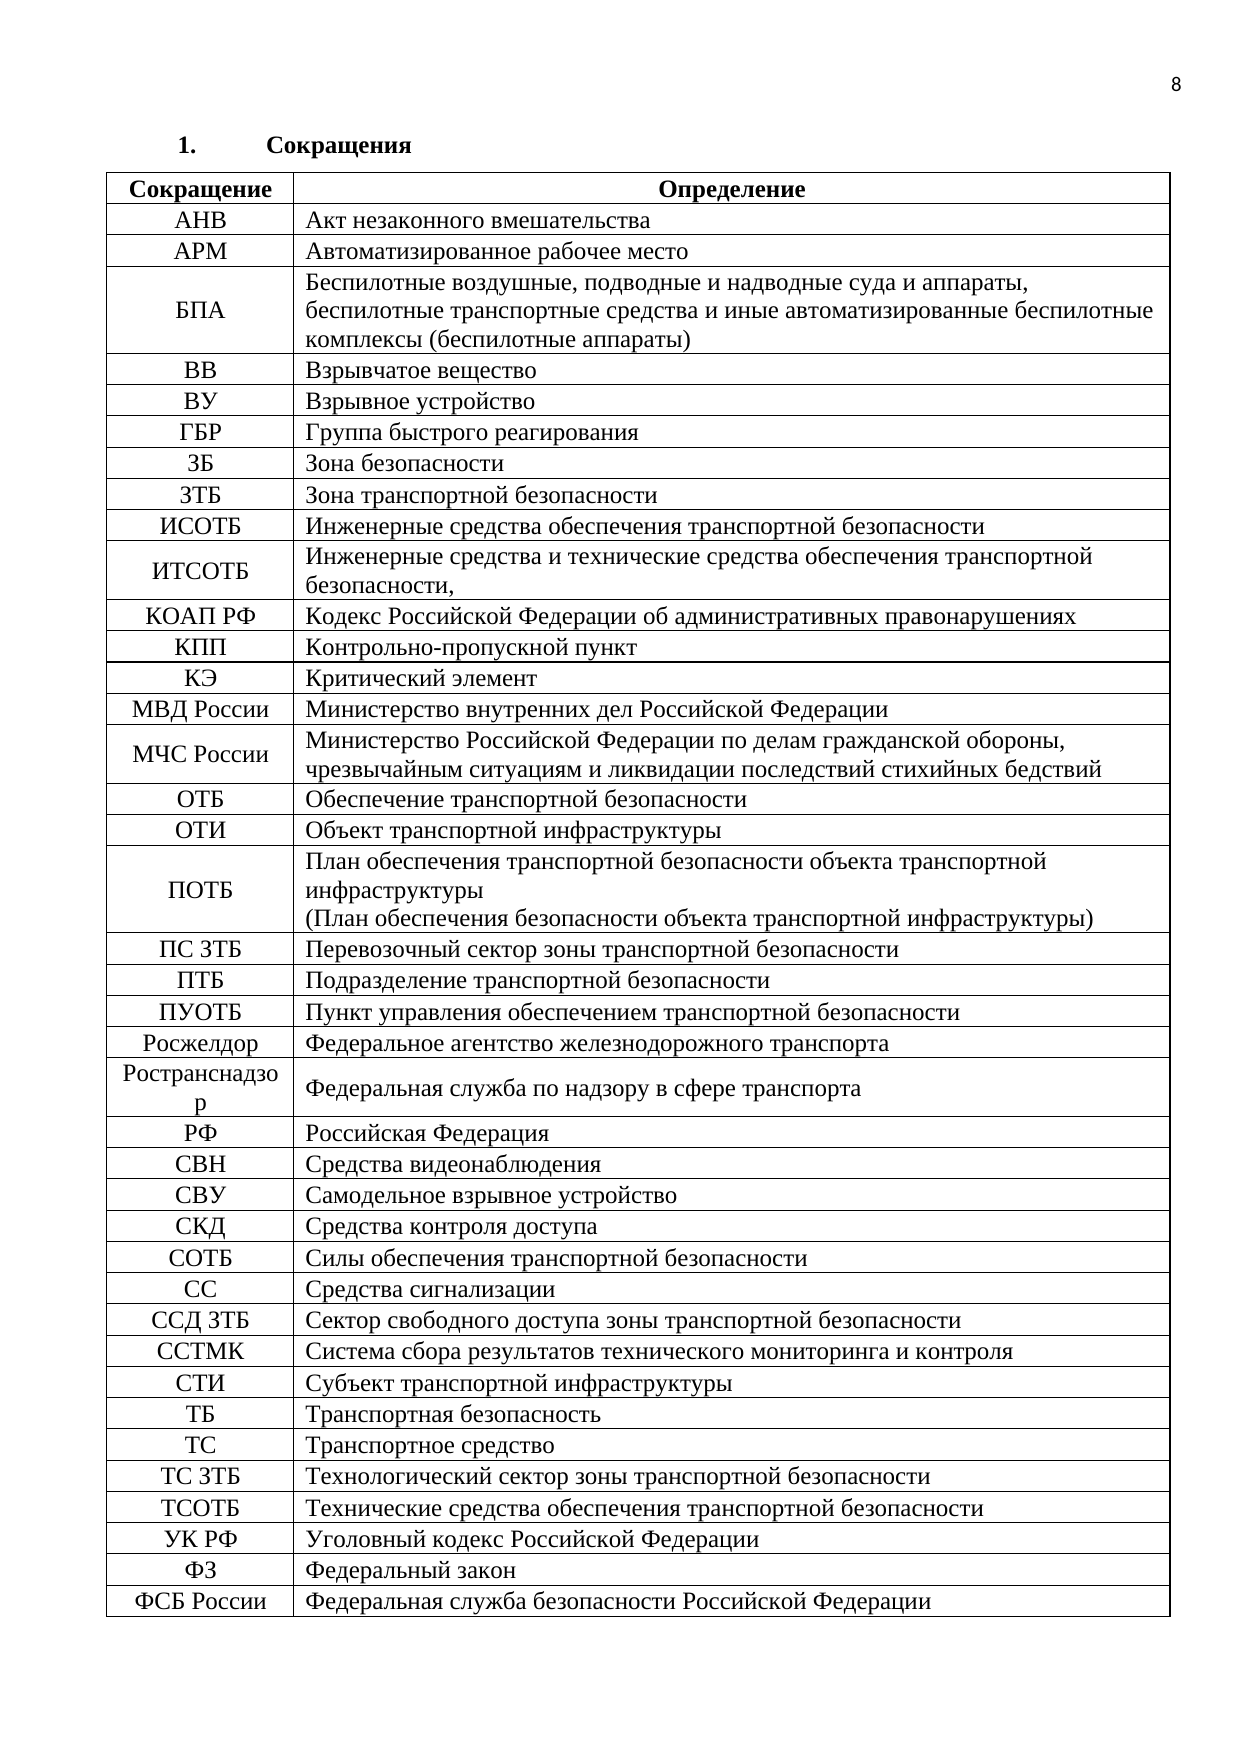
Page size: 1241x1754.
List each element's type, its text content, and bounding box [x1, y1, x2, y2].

table_cell СС [107, 1273, 293, 1303]
table_cell Транспортное средство [294, 1429, 1169, 1459]
table_cell Система сбора результатов технического мониторинга и контроля [294, 1336, 1169, 1366]
table_cell СОТБ [107, 1242, 293, 1272]
table_cell Объект транспортной инфраструктуры [294, 815, 1169, 845]
table_cell Сектор свободного доступа зоны транспортной безопасности [294, 1304, 1169, 1334]
table_cell Взрывчатое вещество [294, 354, 1169, 384]
table_cell ТС ЗТБ [107, 1461, 293, 1491]
table_cell ЗТБ [107, 479, 293, 509]
table_cell Инженерные средства обеспечения транспортной безопасности [294, 510, 1169, 540]
table_cell ТБ [107, 1398, 293, 1428]
table_cell Уголовный кодекс Российской Федерации [294, 1523, 1169, 1553]
table_cell Федеральный закон [294, 1554, 1169, 1584]
table_cell Перевозочный сектор зоны транспортной безопасности [294, 933, 1169, 963]
table_cell МЧС России [107, 725, 293, 782]
table_cell ССТМК [107, 1336, 293, 1366]
table_cell ОТБ [107, 784, 293, 814]
table_cell Силы обеспечения транспортной безопасности [294, 1242, 1169, 1272]
table_cell ПС ЗТБ [107, 933, 293, 963]
table_cell Министерство Российской Федерации по делам гражданской обороны, чрезвычайным ситуациям и ликвидации последствий стихийных бедствий [294, 725, 1169, 782]
table_cell СТИ [107, 1367, 293, 1397]
table_cell КПП [107, 631, 293, 661]
table_cell ССД ЗТБ [107, 1304, 293, 1334]
table_cell ИТСОТБ [107, 541, 293, 599]
table_cell Автоматизированное рабочее место [294, 235, 1169, 266]
table_header Сокращение [107, 173, 293, 203]
table_cell СКД [107, 1211, 293, 1241]
table_cell КОАП РФ [107, 600, 293, 630]
table_cell ЗБ [107, 448, 293, 478]
table_cell Беспилотные воздушные, подводные и надводные суда и аппараты, беспилотные транспортные средства и иные автоматизированные беспилотные комплексы (беспилотные аппараты) [294, 267, 1169, 353]
table_cell КЭ [107, 663, 293, 693]
table_cell Зона транспортной безопасности [294, 479, 1169, 509]
table_cell ПУОТБ [107, 996, 293, 1026]
table_cell Контрольно-пропускной пункт [294, 631, 1169, 661]
table_cell Пункт управления обеспечением транспортной безопасности [294, 996, 1169, 1026]
table_cell Технологический сектор зоны транспортной безопасности [294, 1461, 1169, 1491]
table_cell Средства видеонаблюдения [294, 1148, 1169, 1178]
table_cell Подразделение транспортной безопасности [294, 965, 1169, 995]
table_cell УК РФ [107, 1523, 293, 1553]
table_cell ПТБ [107, 965, 293, 995]
table_cell Российская Федерация [294, 1117, 1169, 1147]
table_cell ВУ [107, 385, 293, 415]
table_cell Федеральная служба безопасности Российской Федерации [294, 1586, 1169, 1616]
table_cell Взрывное устройство [294, 385, 1169, 415]
table_cell Кодекс Российской Федерации об административных правонарушениях [294, 600, 1169, 630]
table_cell Федеральное агентство железнодорожного транспорта [294, 1027, 1169, 1057]
table_cell Росжелдор [107, 1027, 293, 1057]
table_cell БПА [107, 267, 293, 353]
table_cell ВВ [107, 354, 293, 384]
table_cell Технические средства обеспечения транспортной безопасности [294, 1492, 1169, 1522]
table_cell Критический элемент [294, 663, 1169, 693]
table_cell РФ [107, 1117, 293, 1147]
table_cell Транспортная безопасность [294, 1398, 1169, 1428]
table_cell Федеральная служба по надзору в сфере транспорта [294, 1058, 1169, 1116]
table_cell Обеспечение транспортной безопасности [294, 784, 1169, 814]
subtitle Сокращения [118, 131, 1181, 159]
table_cell Субъект транспортной инфраструктуры [294, 1367, 1169, 1397]
table_cell Акт незаконного вмешательства [294, 204, 1169, 234]
table_cell ФСБ России [107, 1586, 293, 1616]
table_cell СВУ [107, 1179, 293, 1209]
table_header Определение [294, 173, 1169, 203]
table_cell Инженерные средства и технические средства обеспечения транспортной безопасности, [294, 541, 1169, 599]
table_cell Средства контроля доступа [294, 1211, 1169, 1241]
table_cell Группа быстрого реагирования [294, 416, 1169, 447]
table_cell ОТИ [107, 815, 293, 845]
table_cell Министерство внутренних дел Российской Федерации [294, 694, 1169, 724]
table_cell ТСОТБ [107, 1492, 293, 1522]
table_cell ТС [107, 1429, 293, 1459]
table_cell ФЗ [107, 1554, 293, 1584]
table_cell ИСОТБ [107, 510, 293, 540]
table_cell ПОТБ [107, 846, 293, 932]
table_cell АНВ [107, 204, 293, 234]
table_cell Зона безопасности [294, 448, 1169, 478]
table_cell Средства сигнализации [294, 1273, 1169, 1303]
table_cell ГБР [107, 416, 293, 447]
table_cell План обеспечения транспортной безопасности объекта транспортной инфраструктуры (План обеспечения безопасности объекта транспортной инфраструктуры) [294, 846, 1169, 932]
table_cell Ространснадзор [107, 1058, 293, 1116]
table_cell МВД России [107, 694, 293, 724]
table_cell АРМ [107, 235, 293, 266]
table_cell СВН [107, 1148, 293, 1178]
table_cell Самодельное взрывное устройство [294, 1179, 1169, 1209]
